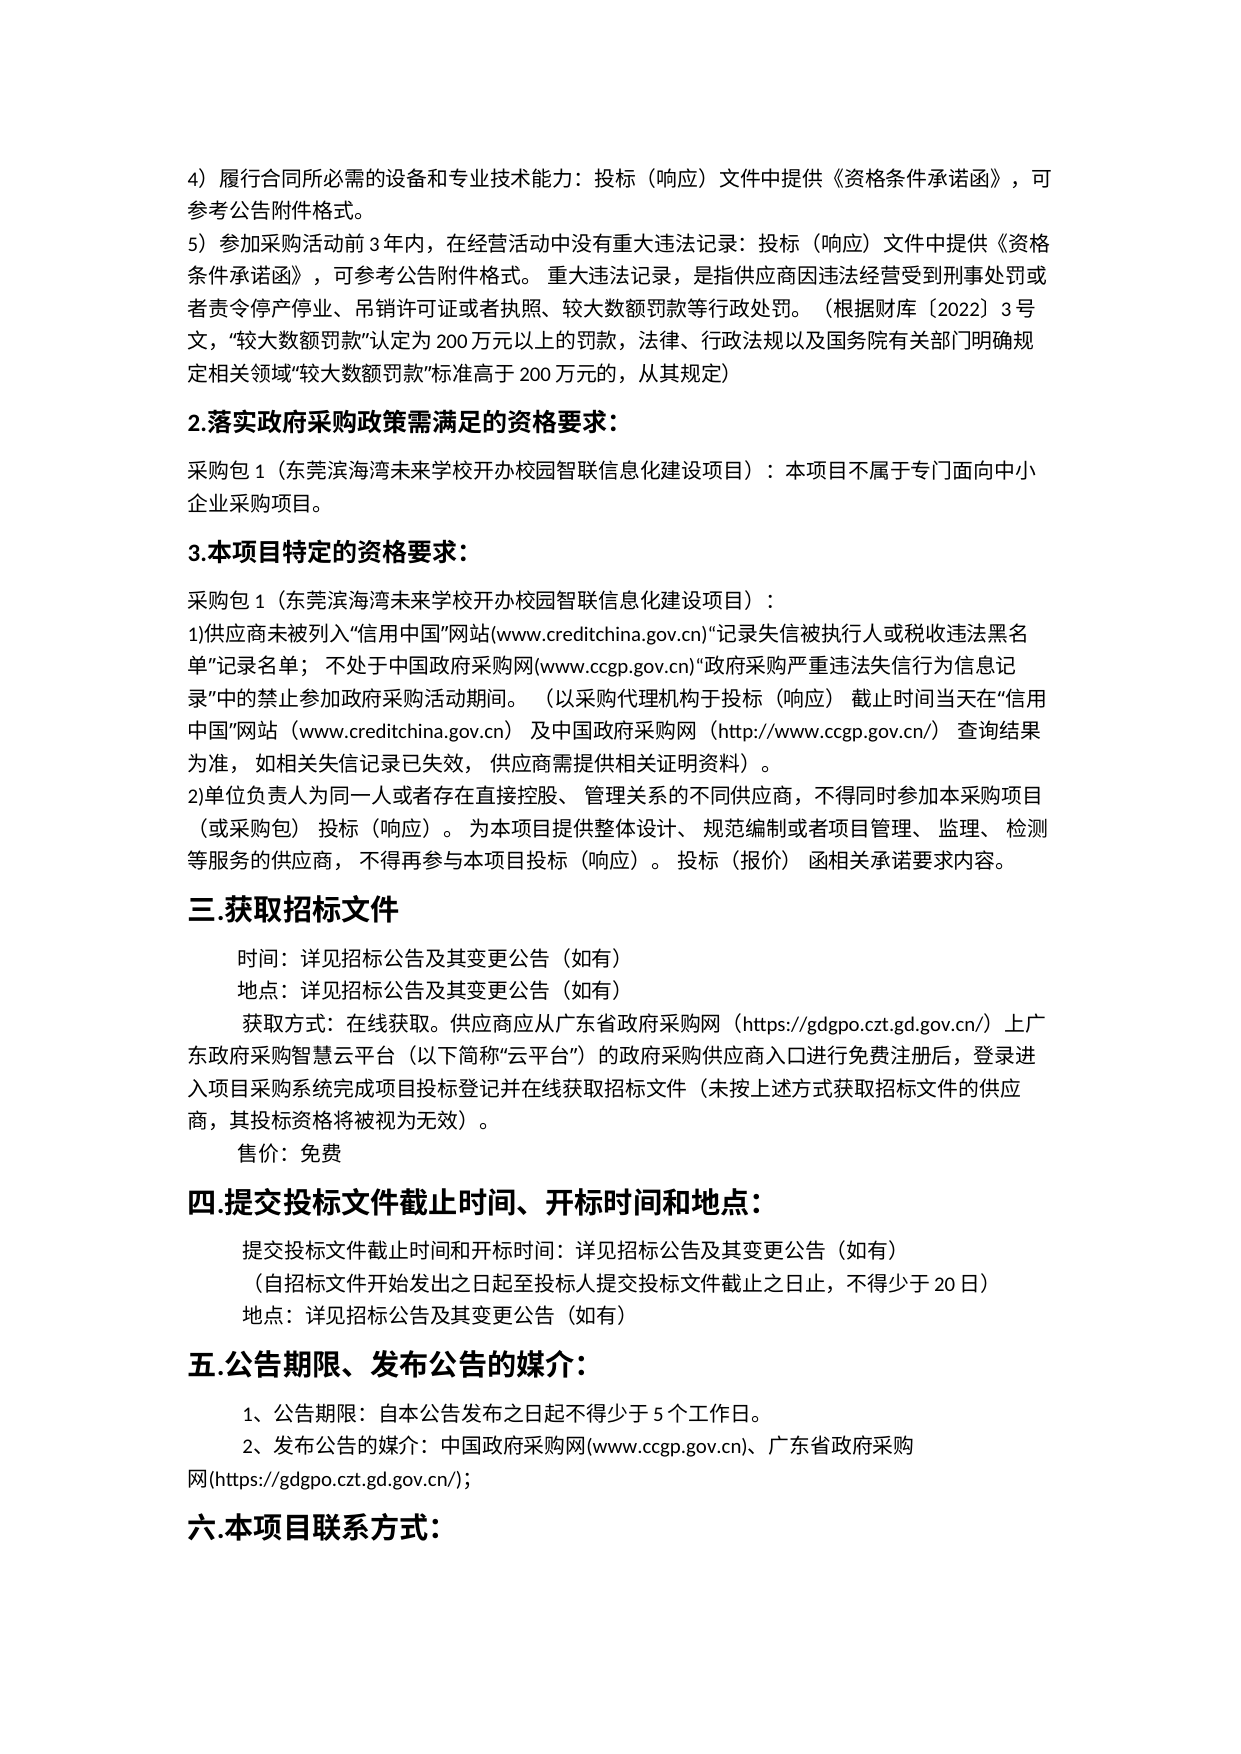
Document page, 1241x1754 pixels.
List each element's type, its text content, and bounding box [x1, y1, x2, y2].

text （自招标文件开始发出之日起至投标人提交投标文件截止之日止，不得少于20日） [187, 1267, 1053, 1299]
text 2.落实政府采购政策需满足的资格要求： [187, 389, 1053, 454]
text 售价：免费 [187, 1137, 1053, 1169]
text 五.公告期限、发布公告的媒介： [187, 1332, 1053, 1397]
text 采购包1（东莞滨海湾未来学校开办校园智联信息化建设项目）： [187, 584, 1053, 617]
text 1、公告期限：自本公告发布之日起不得少于5个工作日。 [187, 1397, 1053, 1429]
text 5）参加采购活动前3年内，在经营活动中没有重大违法记录：投标（响应）文件中提供《资格条件承诺函》，可参考公告附件格式。 重大违法记录，是指供应商因违法经营受到刑事处罚或者责令停产停业、吊销许可证或者执照、较大数额罚款等行政处罚。（根据财库〔2022〕3号文，“较大数额罚款”认定为200万元以上的罚款，法律、行政法规以及国务院有关部门明确规定相关领域“较大数额罚款”标准高于200万元的，从其规定） [187, 227, 1053, 389]
text 3.本项目特定的资格要求： [187, 519, 1053, 584]
text 获取方式：在线获取。供应商应从广东省政府采购网（https://gdgpo.czt.gd.gov.cn/）上广东政府采购智慧云平台（以下简称“云平台”）的政府采购供应商入口进行免费注册后，登录进入项目采购系统完成项目投标登记并在线获取招标文件（未按上述方式获取招标文件的供应商，其投标资格将被视为无效）。 [187, 1007, 1053, 1137]
text 地点：详见招标公告及其变更公告（如有） [187, 974, 1053, 1007]
text 4）履行合同所必需的设备和专业技术能力：投标（响应）文件中提供《资格条件承诺函》，可参考公告附件格式。 [187, 162, 1053, 227]
text 采购包1（东莞滨海湾未来学校开办校园智联信息化建设项目）：本项目不属于专门面向中小企业采购项目。 [187, 454, 1053, 519]
text 2、发布公告的媒介：中国政府采购网(www.ccgp.gov.cn)、广东省政府采购网(https://gdgpo.czt.gd.gov.cn/)； [187, 1429, 1053, 1494]
text 四.提交投标文件截止时间、开标时间和地点： [187, 1169, 1053, 1234]
text 2)单位负责人为同一人或者存在直接控股、 管理关系的不同供应商，不得同时参加本采购项目（或采购包） 投标（响应）。 为本项目提供整体设计、 规范编制或者项目管理、 监理、 检测等服务的供应商， 不得再参与本项目投标（响应）。 投标（报价） 函相关承诺要求内容。 [187, 779, 1053, 877]
text 三.获取招标文件 [187, 877, 1053, 942]
text 六.本项目联系方式： [187, 1494, 1053, 1559]
text 提交投标文件截止时间和开标时间：详见招标公告及其变更公告（如有） [187, 1234, 1053, 1267]
text 地点：详见招标公告及其变更公告（如有） [187, 1299, 1053, 1332]
text 1)供应商未被列入“信用中国”网站(www.creditchina.gov.cn)“记录失信被执行人或税收违法黑名单”记录名单； 不处于中国政府采购网(www.ccgp.gov.cn)“政府采购严重违法失信行为信息记录”中的禁止参加政府采购活动期间。 （以采购代理机构于投标（响应） 截止时间当天在“信用中国”网站（www.creditchina.gov.cn） 及中国政府采购网（http://www.ccgp.gov.cn/） 查询结果为准， 如相关失信记录已失效， 供应商需提供相关证明资料）。 [187, 617, 1053, 779]
text 时间：详见招标公告及其变更公告（如有） [187, 942, 1053, 974]
